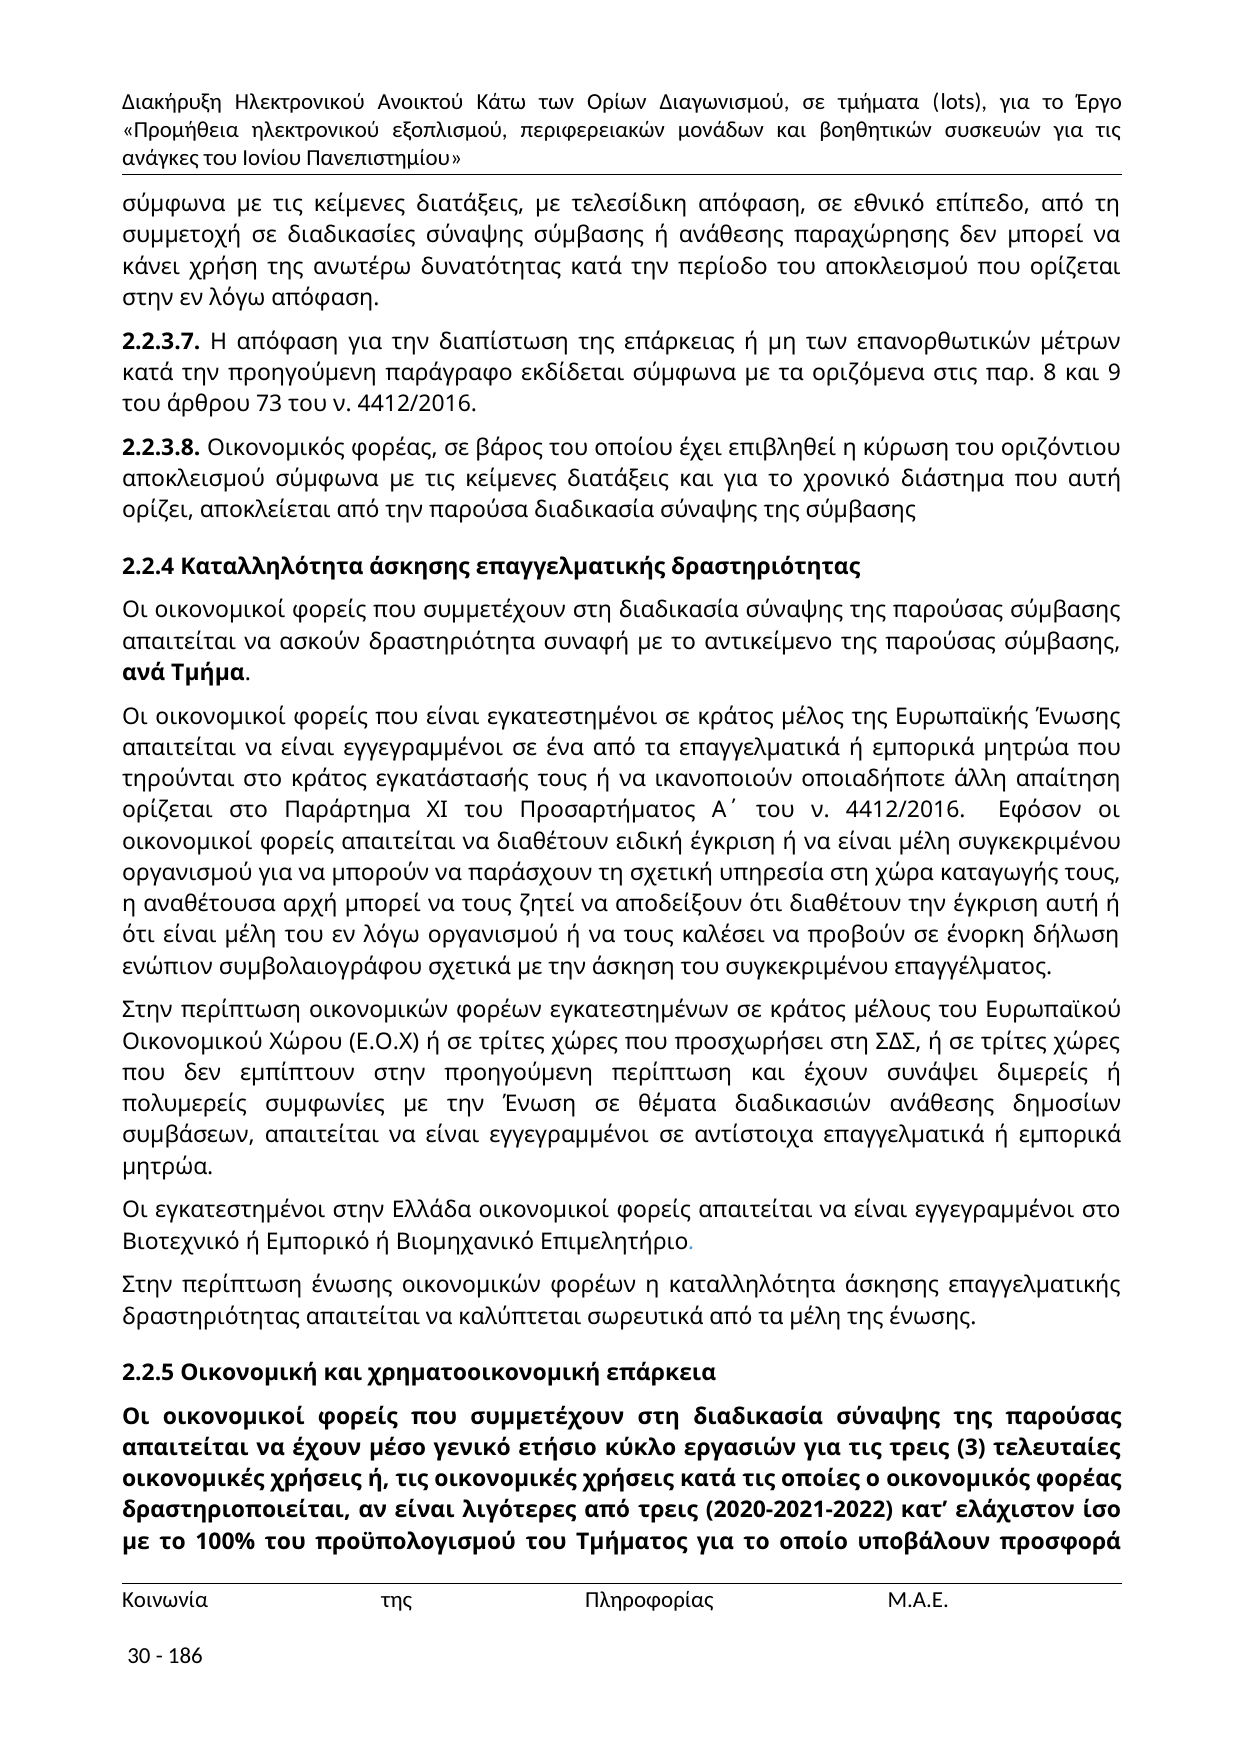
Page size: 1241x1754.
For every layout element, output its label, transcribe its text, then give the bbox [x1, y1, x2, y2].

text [122, 1400, 1122, 1556]
text Οι οικονομικοί φορείς που συμμετέχουν στη διαδικασία σύναψης της παρούσας σύμβασης απαιτείται να ασκούν δραστηριότητα συναφή με το αντικείμενο της παρούσας σύμβασης, ανά Τμήμα. [122, 593, 1122, 687]
text 2.2.3.7. Η απόφαση για την διαπίστωση της επάρκειας ή μη των επανορθωτικών μέτρων κατά την προηγούμενη παράγραφο εκδίδεται σύμφωνα με τα οριζόμενα στις παρ. 8 και 9 του άρθρου 73 του ν. 4412/2016. [122, 325, 1122, 418]
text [122, 187, 1122, 312]
text 2.2.3.8. Οικονομικός φορέας, σε βάρος του οποίου έχει επιβληθεί η κύρωση του οριζόντιου αποκλεισμού σύμφωνα με τις κείμενες διατάξεις και για το χρονικό διάστημα που αυτή ορίζει, αποκλείεται από την παρούσα διαδικασία σύναψης της σύμβασης [122, 431, 1122, 525]
text Στην περίπτωση οικονομικών φορέων εγκατεστημένων σε κράτος μέλους του Ευρωπαϊκού Οικονομικού Χώρου (Ε.Ο.Χ) ή σε τρίτες χώρες που προσχωρήσει στη ΣΔΣ, ή σε τρίτες χώρες που δεν εμπίπτουν στην προηγούμενη περίπτωση και έχουν συνάψει διμερείς ή πολυμερείς συμφωνίες με την Ένωση σε θέματα διαδικασιών ανάθεσης δημοσίων συμβάσεων, απαιτείται να είναι εγγεγραμμένοι σε αντίστοιχα επαγγελματικά ή εμπορικά μητρώα. [122, 993, 1122, 1181]
subtitle 2.2.5 Οικονομική και χρηματοοικονομική επάρκεια [122, 1356, 1122, 1387]
text Οι οικονομικοί φορείς που είναι εγκατεστημένοι σε κράτος μέλος της Ευρωπαϊκής Ένωσης απαιτείται να είναι εγγεγραμμένοι σε ένα από τα επαγγελματικά ή εμπορικά μητρώα που τηρούνται στο κράτος εγκατάστασής τους ή να ικανοποιούν οποιαδήποτε άλλη απαίτηση ορίζεται στο Παράρτημα XI του Προσαρτήματος Α΄ του ν. 4412/2016. Εφόσον οι οικονομικοί φορείς απαιτείται να διαθέτουν ειδική έγκριση ή να είναι μέλη συγκεκριμένου οργανισμού για να μπορούν να παράσχουν τη σχετική υπηρεσία στη χώρα καταγωγής τους, η αναθέτουσα αρχή μπορεί να τους ζητεί να αποδείξουν ότι διαθέτουν την έγκριση αυτή ή ότι είναι μέλη του εν λόγω οργανισμού ή να τους καλέσει να προβούν σε ένορκη δήλωση ενώπιον συμβολαιογράφου σχετικά με την άσκηση του συγκεκριμένου επαγγέλματος. [122, 700, 1122, 981]
subtitle 2.2.4 Καταλληλότητα άσκησης επαγγελματικής δραστηριότητας [122, 550, 1122, 581]
text Οι εγκατεστημένοι στην Ελλάδα οικονομικοί φορείς απαιτείται να είναι εγγεγραμμένοι στο Βιοτεχνικό ή Εμπορικό ή Βιομηχανικό Επιμελητήριο. [122, 1193, 1122, 1256]
text Στην περίπτωση ένωσης οικονομικών φορέων η καταλληλότητα άσκησης επαγγελματικής δραστηριότητας απαιτείται να καλύπτεται σωρευτικά από τα μέλη της ένωσης. [122, 1268, 1122, 1331]
